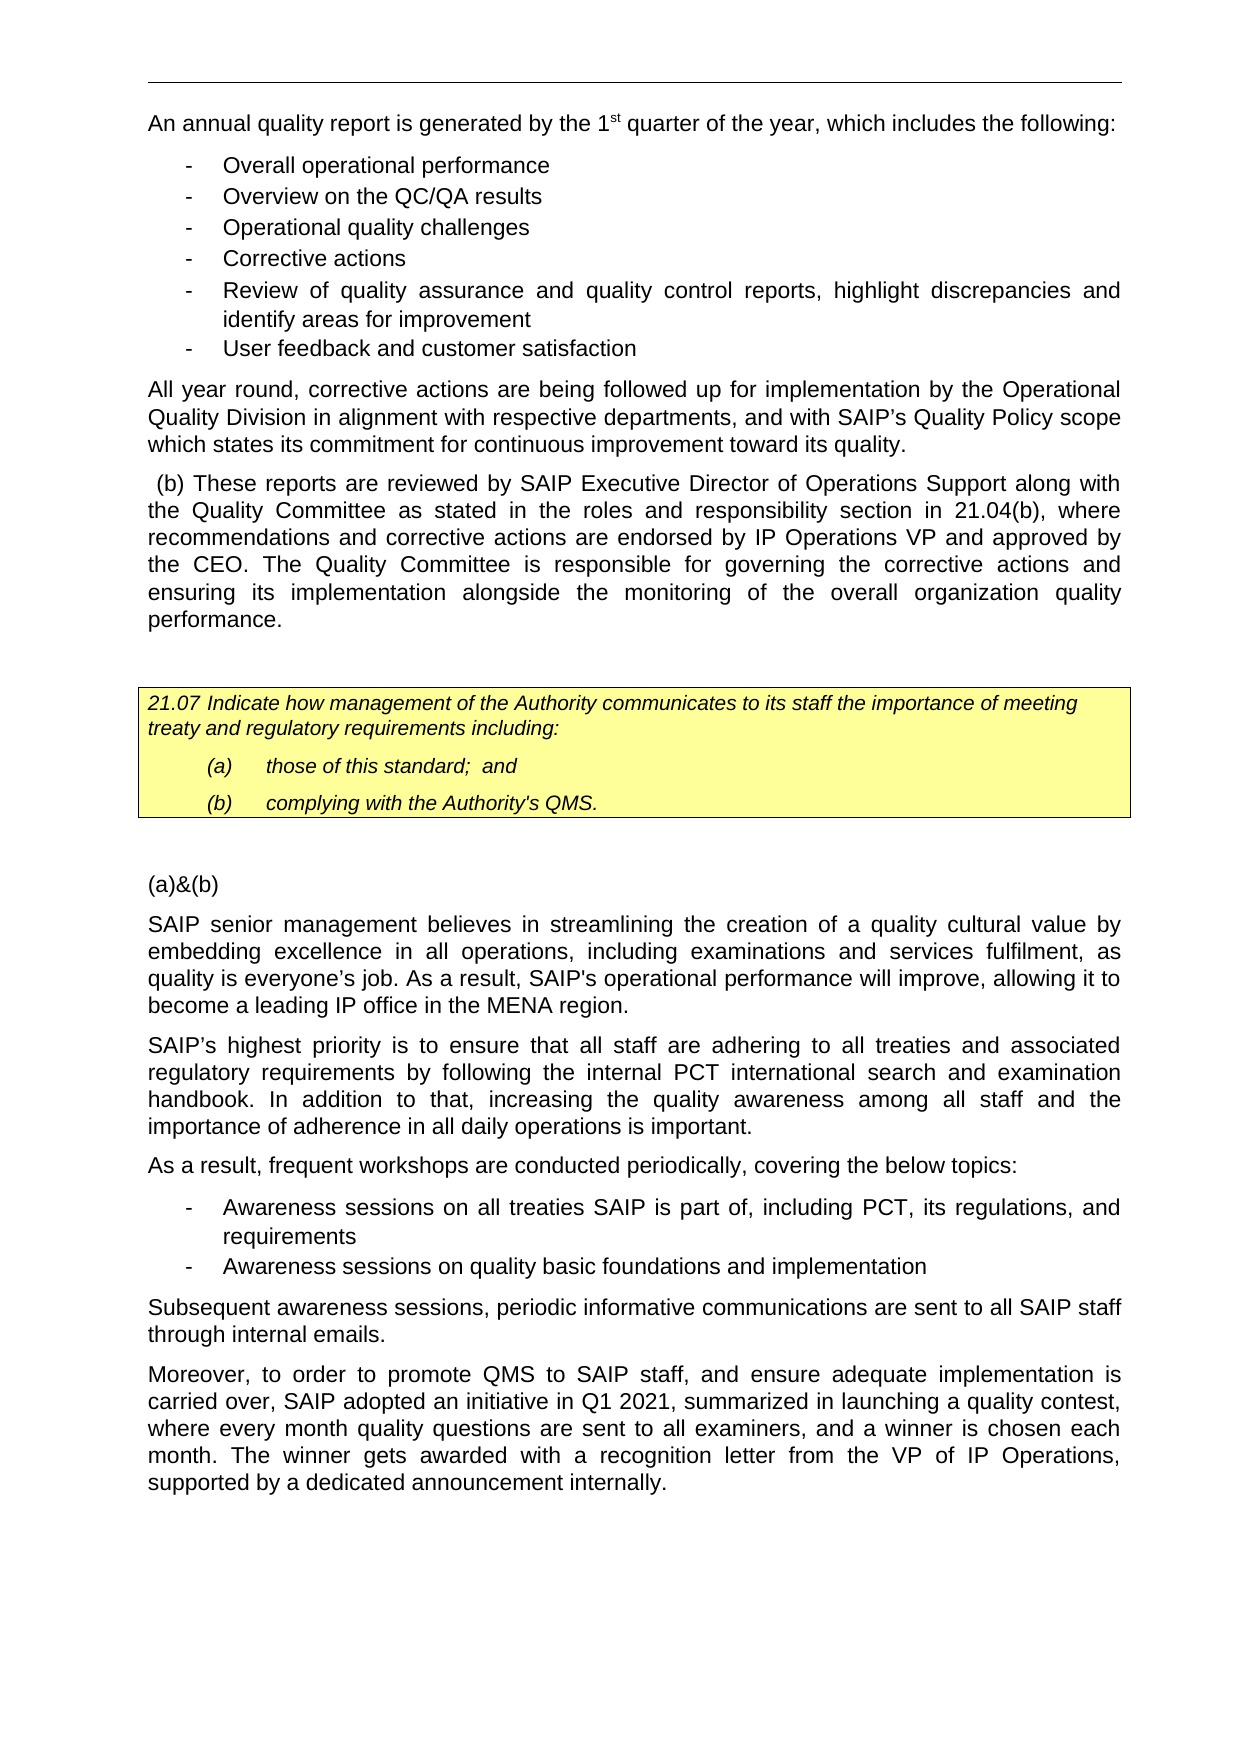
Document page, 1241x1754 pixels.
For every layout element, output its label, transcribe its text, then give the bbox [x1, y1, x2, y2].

text All year round, corrective actions are being followed up for implementation by the Operational Quality Division in alignment with respective departments, and with SAIP’s Quality Policy scope which states its commitment for continuous improvement toward its quality. [148, 376, 1122, 457]
list Awareness sessions on all treaties SAIP is part of, including PCT, its regulations, and requirements [185, 1191, 1122, 1249]
list Corrective actions [185, 242, 1122, 273]
text SAIP’s highest priority is to ensure that all staff are adhering to all treaties and associated regulatory requirements by following the internal PCT international search and examination handbook. In addition to that, increasing the quality awareness among all staff and the importance of adherence in all daily operations is important. [148, 1031, 1122, 1139]
list User feedback and customer satisfaction [185, 332, 1122, 363]
text Moreover, to order to promote QMS to SAIP staff, and ensure adequate implementation is carried over, SAIP adopted an initiative in Q1 2021, summarized in launching a quality contest, where every month quality questions are sent to all examiners, and a winner is chosen each month. The winner gets awarded with a recognition letter from the VP of IP Operations, supported by a dedicated announcement internally. [148, 1360, 1122, 1495]
text (b) complying with the Authority's QMS. [139, 787, 1130, 817]
text An annual quality report is generated by the 1st quarter of the year, which includes the following: [148, 109, 1122, 136]
text (b) These reports are reviewed by SAIP Executive Director of Operations Support along with the Quality Committee as stated in the roles and responsibility section in 21.04(b), where recommendations and corrective actions are endorsed by IP Operations VP and approved by the CEO. The Quality Committee is responsible for governing the corrective actions and ensuring its implementation alongside the monitoring of the overall organization quality performance. [148, 469, 1122, 632]
list Review of quality assurance and quality control reports, highlight discrepancies and identify areas for improvement [185, 273, 1122, 332]
list Overview on the QC/QA results [185, 180, 1122, 211]
list Overall operational performance [185, 148, 1122, 180]
list Operational quality challenges [185, 211, 1122, 242]
list Awareness sessions on quality basic foundations and implementation [185, 1249, 1122, 1281]
text Subsequent awareness sessions, periodic informative communications are sent to all SAIP staff through internal emails. [148, 1293, 1122, 1347]
text As a result, frequent workshops are conducted periodically, covering the below topics: [148, 1152, 1122, 1179]
text (a) those of this standard; and [139, 749, 1130, 778]
text 21.07 Indicate how management of the Authority communicates to its staff the importance of meeting treaty and regulatory requirements including: [139, 688, 1130, 740]
text (a)&(b) [148, 870, 1122, 897]
text SAIP senior management believes in streamlining the creation of a quality cultural value by embedding excellence in all operations, including examinations and services fulfilment, as quality is everyone’s job. As a result, SAIP's operational performance will improve, allowing it to become a leading IP office in the MENA region. [148, 910, 1122, 1018]
